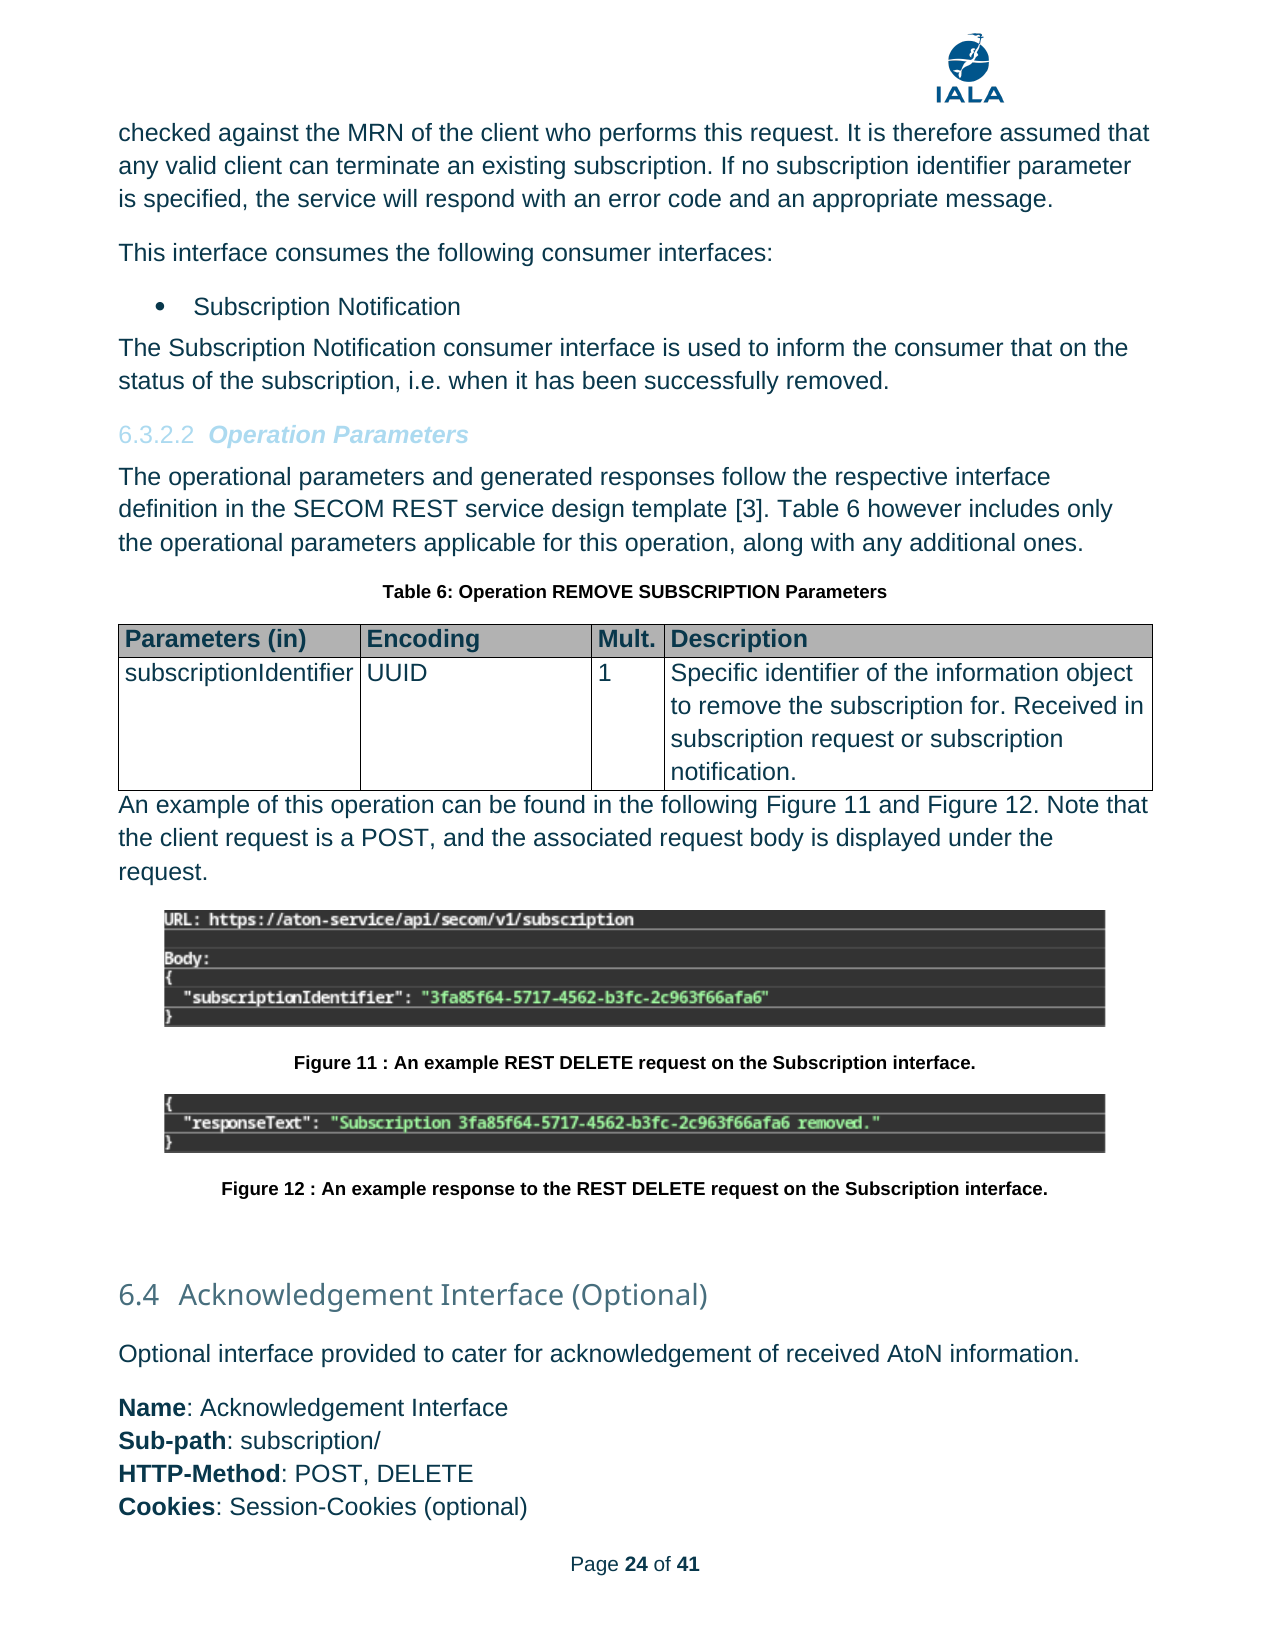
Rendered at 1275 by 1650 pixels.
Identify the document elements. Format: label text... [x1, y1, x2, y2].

text An example of this operation can be found in the following Figure 11 and Figure 12. Note that the client request is a POST, and the associated request body is displayed under the request. [118, 791, 1152, 885]
text Optional interface provided to cater for acknowledgement of received AtoN information. [118, 1339, 1152, 1368]
table_header Description [665, 625, 1152, 657]
text The operational parameters and generated responses follow the respective interface definition in the SECOM REST service design template . Table 6 however includes only the operational parameters applicable for this operation, along with any additional ones. [118, 461, 1152, 556]
table_cell 1 [592, 658, 664, 790]
picture [921, 25, 1016, 118]
text Cookies: Session-Cookies (optional) [118, 1492, 1152, 1521]
text Figure 11 : An example REST DELETE request on the Subscription interface. [118, 1052, 1152, 1073]
subtitle Operation Parameters [118, 420, 1152, 449]
text Figure 12 : An example response to the REST DELETE request on the Subscription interface. [118, 1178, 1152, 1199]
table_header Encoding [361, 625, 591, 657]
list Subscription Notification [156, 292, 1152, 321]
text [118, 118, 1152, 213]
subtitle Acknowledgement Interface (Optional) [118, 1274, 1152, 1314]
text HTTP-Method: POST, DELETE [118, 1459, 1152, 1487]
text This interface consumes the following consumer interfaces: [118, 238, 1152, 267]
table_cell subscriptionIdentifier [119, 658, 360, 790]
text Name: Acknowledgement Interface [118, 1393, 1152, 1421]
text The Subscription Notification consumer interface is used to inform the consumer that on the status of the subscription, i.e. when it has been successfully removed. [118, 333, 1152, 395]
table_cell Specific identifier of the information object to remove the subscription for. Received in subscription request or subscription notification. [665, 658, 1152, 790]
table_header Mult. [592, 625, 664, 657]
table_header Parameters (in) [119, 625, 360, 657]
text Table 6: Operation REMOVE SUBSCRIPTION Parameters [118, 581, 1152, 603]
table_cell UUID [361, 658, 591, 790]
text Sub-path: subscription/ [118, 1426, 1152, 1454]
